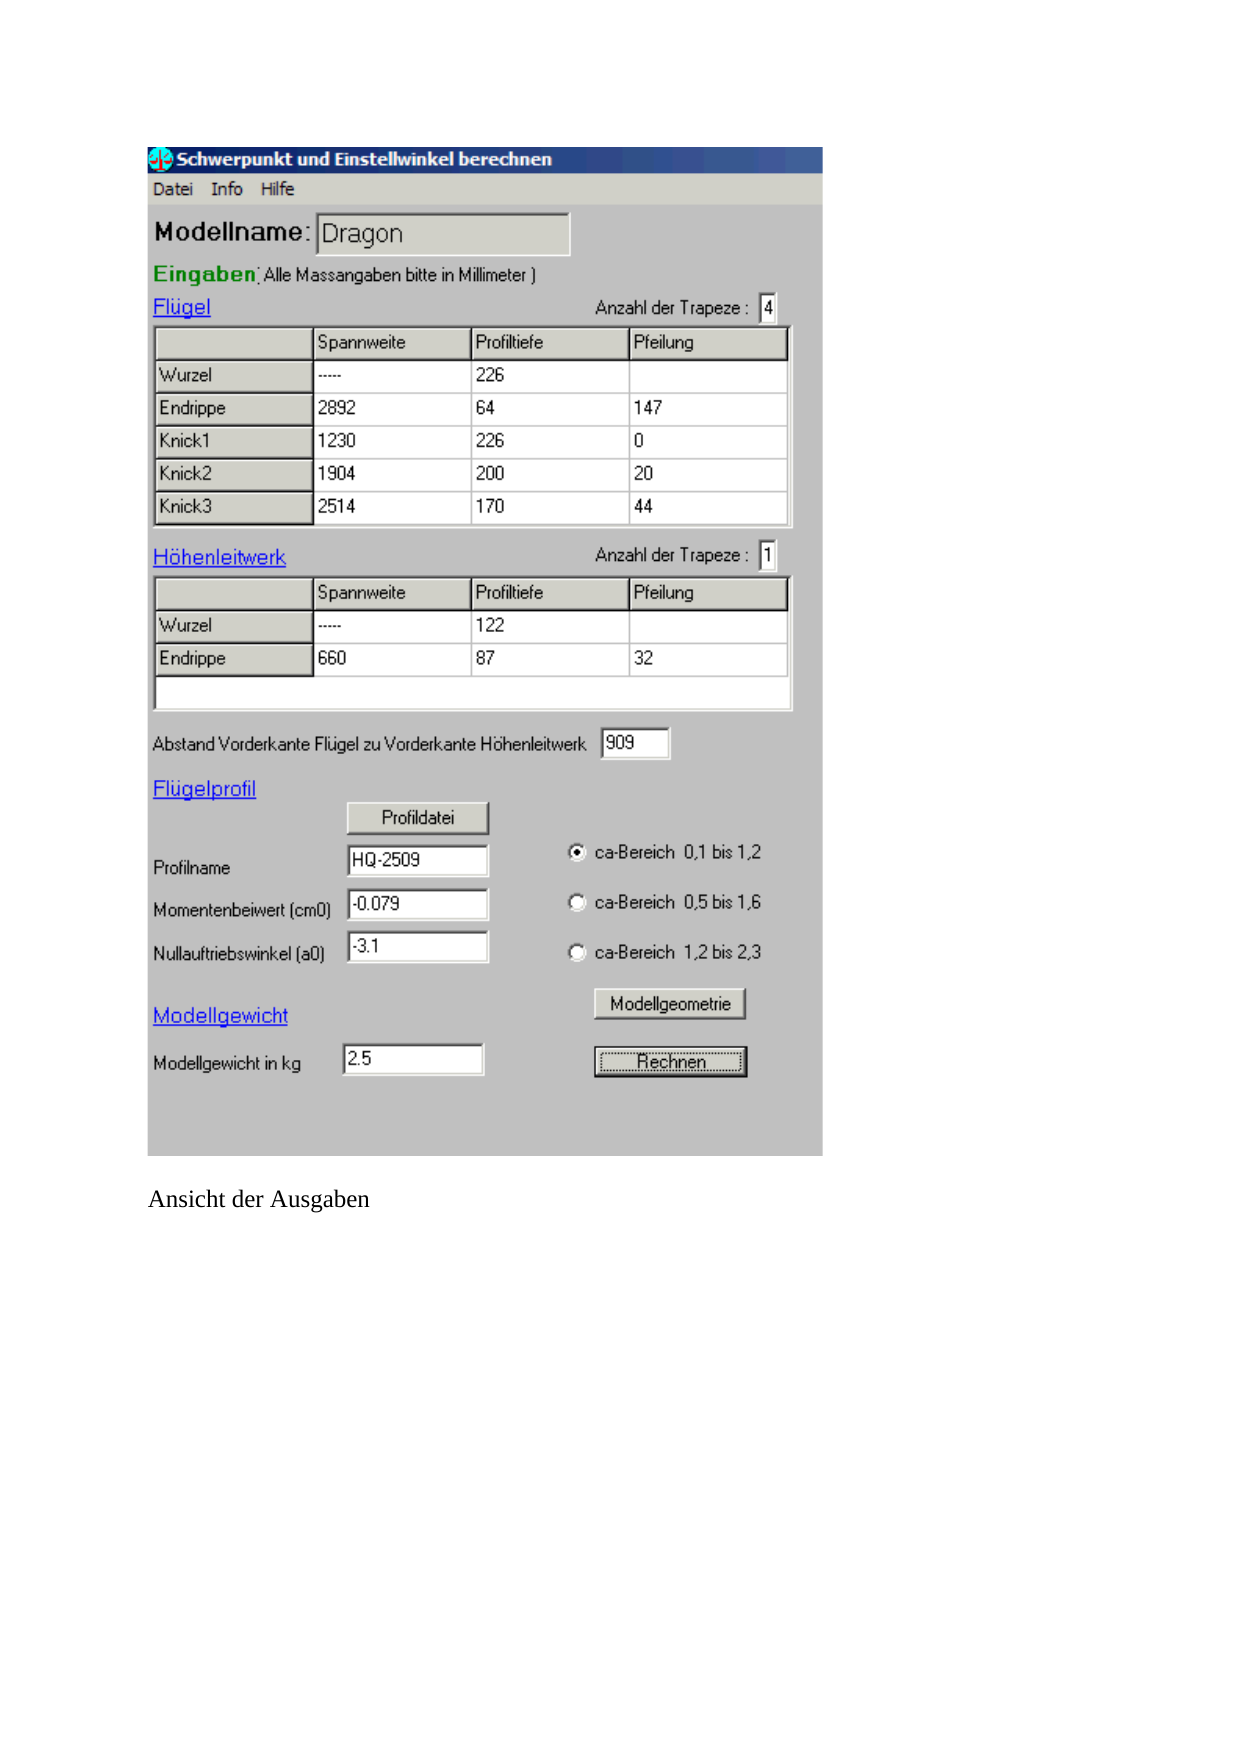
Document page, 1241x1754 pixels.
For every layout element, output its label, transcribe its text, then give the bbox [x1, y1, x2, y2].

text Ansicht der Ausgaben [148, 1184, 1093, 1213]
picture [147, 147, 823, 1156]
